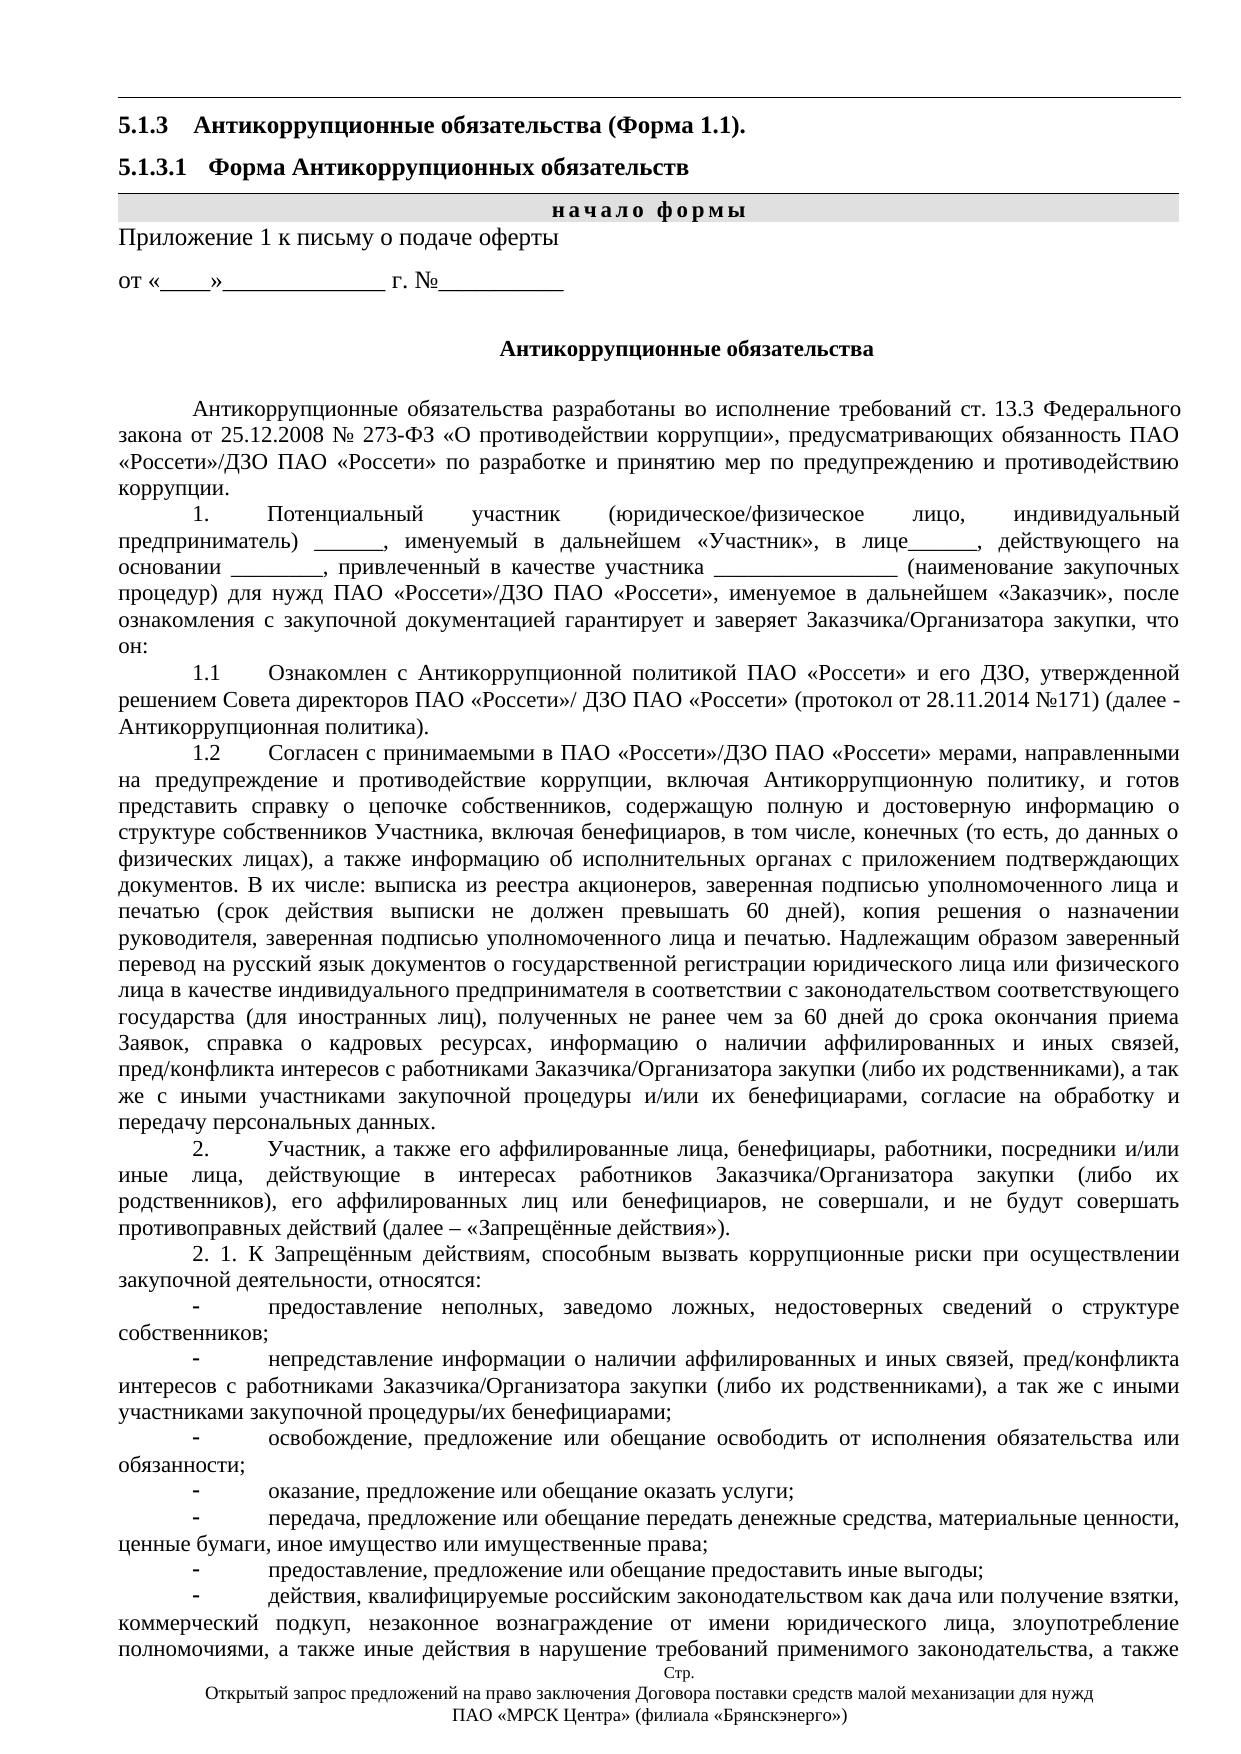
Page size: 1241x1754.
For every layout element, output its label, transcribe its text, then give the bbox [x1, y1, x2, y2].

text 2. 1. К Запрещённым действиям, способным вызвать коррупционные риски при осуществлении закупочной деятельности, относятся: [118, 1240, 1181, 1293]
text Антикоррупционные обязательства разработаны во исполнение требований ст. 13.3 Федерального закона от 25.12.2008 № 273-ФЗ «О противодействии коррупции», предусматривающих обязанность ПАО «Россети»/ДЗО ПАО «Россети» по разработке и принятию мер по предупреждению и противодействию коррупции. [118, 395, 1181, 500]
list предоставление, предложение или обещание предоставить иные выгоды; [118, 1556, 1181, 1583]
text начало формы [118, 194, 1179, 222]
text 1.1 Ознакомлен с Антикоррупционной политикой ПАО «Россети» и его ДЗО, утвержденной решением Совета директоров ПАО «Россети»/ ДЗО ПАО «Россети» (протокол от 28.11.2014 №171) (далее - Антикоррупционная политика). [118, 658, 1181, 739]
text Антикоррупционные обязательства [118, 335, 1181, 361]
list передача, предложение или обещание передать денежные средства, материальные ценности, ценные бумаги, иное имущество или имущественные права; [118, 1503, 1181, 1556]
list непредставление информации о наличии аффилированных и иных связей, пред/конфликта интересов с работниками Заказчика/Организатора закупки (либо их родственниками), а так же с иными участниками закупочной процедуры/их бенефициарами; [118, 1345, 1181, 1424]
subtitle Антикоррупционные обязательства (Форма 1.1). [118, 111, 1181, 139]
text от «____»_____________ г. №__________ [118, 266, 1181, 294]
list оказание, предложение или обещание оказать услуги; [118, 1477, 1181, 1503]
text Приложение 1 к письму о подаче оферты [118, 222, 1181, 251]
subtitle Форма Антикоррупционных обязательств [118, 152, 1181, 181]
list Согласен с принимаемыми в ПАО «Россети»/ДЗО ПАО «Россети» мерами, направленными на предупреждение и противодействие коррупции, включая Антикоррупционную политику, и готов представить справку о цепочке собственников, содержащую полную и достоверную информацию о структуре собственников Участника, включая бенефициаров, в том числе, конечных (то есть, до данных о физических лицах), а также информацию об исполнительных органах с приложением подтверждающих документов. В их числе: выписка из реестра акционеров, заверенная подписью уполномоченного лица и печатью (срок действия выписки не должен превышать 60 дней), копия решения о назначении руководителя, заверенная подписью уполномоченного лица и печатью. Надлежащим образом заверенный перевод на русский язык документов о государственной регистрации юридического лица или физического лица в качестве индивидуального предпринимателя в соответствии с законодательством соответствующего государства (для иностранных лиц), полученных не ранее чем за 60 дней до срока окончания приема Заявок, справка о кадровых ресурсах, информацию о наличии аффилированных и иных связей, пред/конфликта интересов с работниками Заказчика/Организатора закупки (либо их родственниками), а так же с иными участниками закупочной процедуры и/или их бенефициарами, согласие на обработку и передачу персональных данных. [118, 739, 1181, 1134]
list Потенциальный участник (юридическое/физическое лицо, индивидуальный предприниматель) ______, именуемый в дальнейшем «Участник», в лице______, действующего на основании ________, привлеченный в качестве участника ________________ (наименование закупочных процедур) для нужд ПАО «Россети»/ДЗО ПАО «Россети», именуемое в дальнейшем «Заказчик», после ознакомления с закупочной документацией гарантирует и заверяет Заказчика/Организатора закупки, что он: [118, 500, 1181, 658]
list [118, 1583, 1181, 1662]
list предоставление неполных, заведомо ложных, недостоверных сведений о структуре собственников; [118, 1293, 1181, 1345]
list освобождение, предложение или обещание освободить от исполнения обязательства или обязанности; [118, 1424, 1181, 1477]
list Участник, а также его аффилированные лица, бенефициары, работники, посредники и/или иные лица, действующие в интересах работников Заказчика/Организатора закупки (либо их родственников), его аффилированных лиц или бенефициаров, не совершали, и не будут совершать противоправных действий (далее – «Запрещённые действия»). [118, 1134, 1181, 1240]
